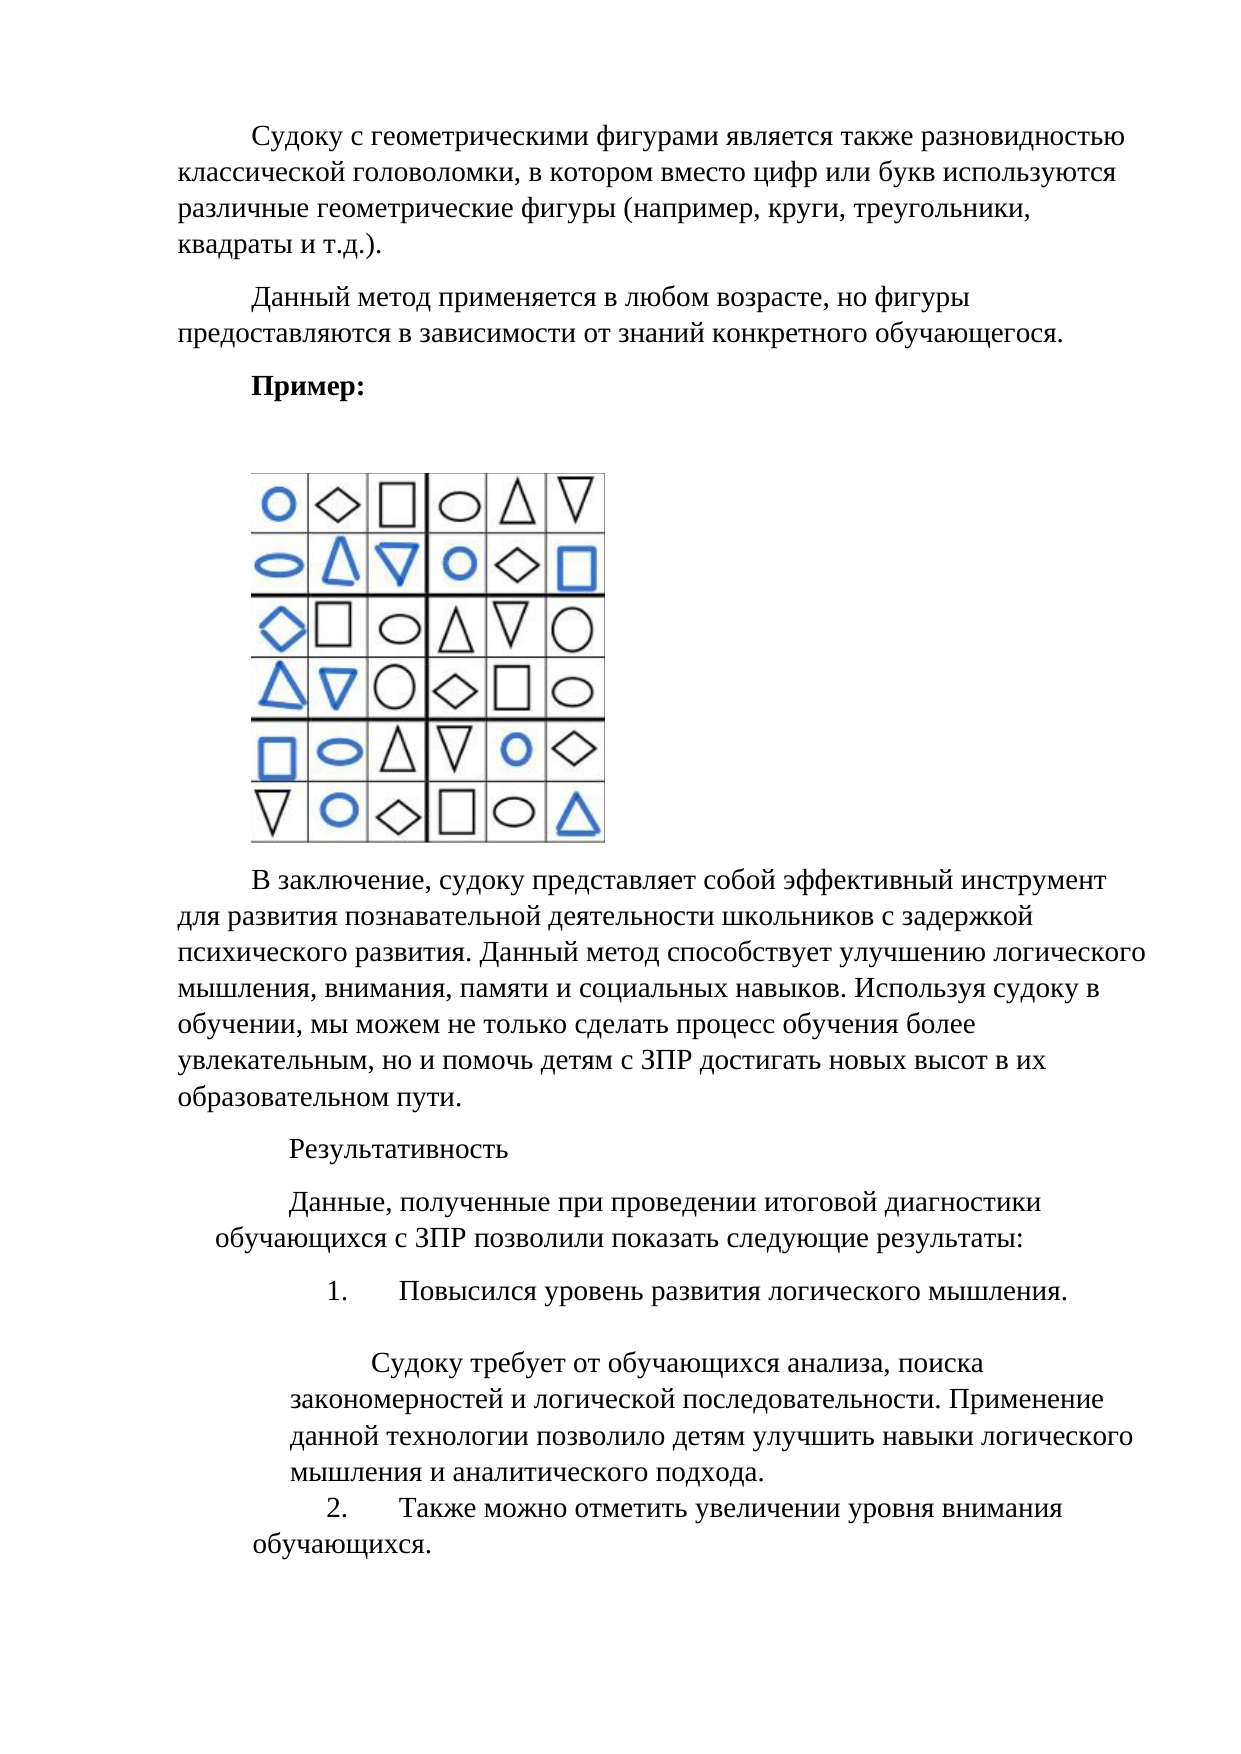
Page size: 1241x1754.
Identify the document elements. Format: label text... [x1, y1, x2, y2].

text В заключение, судоку представляет собой эффективный инструмент для развития познавательной деятельности школьников с задержкой психического развития. Данный метод способствует улучшению логического мышления, внимания, памяти и социальных навыков. Используя судоку в обучении, мы можем не только сделать процесс обучения более увлекательным, но и помочь детям с ЗПР достигать новых высот в их образовательном пути. [177, 862, 1152, 1112]
picture [251, 473, 605, 843]
text Данный метод применяется в любом возрасте, но фигуры предоставляются в зависимости от знаний конкретного обучающегося. [177, 279, 1152, 349]
list Повысился уровень развития логического мышления. [252, 1273, 1152, 1307]
text Судоку с геометрическими фигурами является также разновидностью классической головоломки, в котором вместо цифр или букв используются различные геометрические фигуры (например, круги, треугольники, квадраты и т.д.). [177, 118, 1152, 260]
list Судоку требует от обучающихся анализа, поиска закономерностей и логической последовательности. Применение данной технологии позволило детям улучшить навыки логического мышления и аналитического подхода. [290, 1346, 1152, 1487]
text Данные, полученные при проведении итоговой диагностики обучающихся с ЗПР позволили показать следующие результаты: [215, 1184, 1152, 1254]
list Также можно отметить увеличении уровня внимания обучающихся. [252, 1490, 1152, 1560]
text Результативность [215, 1131, 1152, 1165]
text Пример: [177, 368, 1152, 402]
